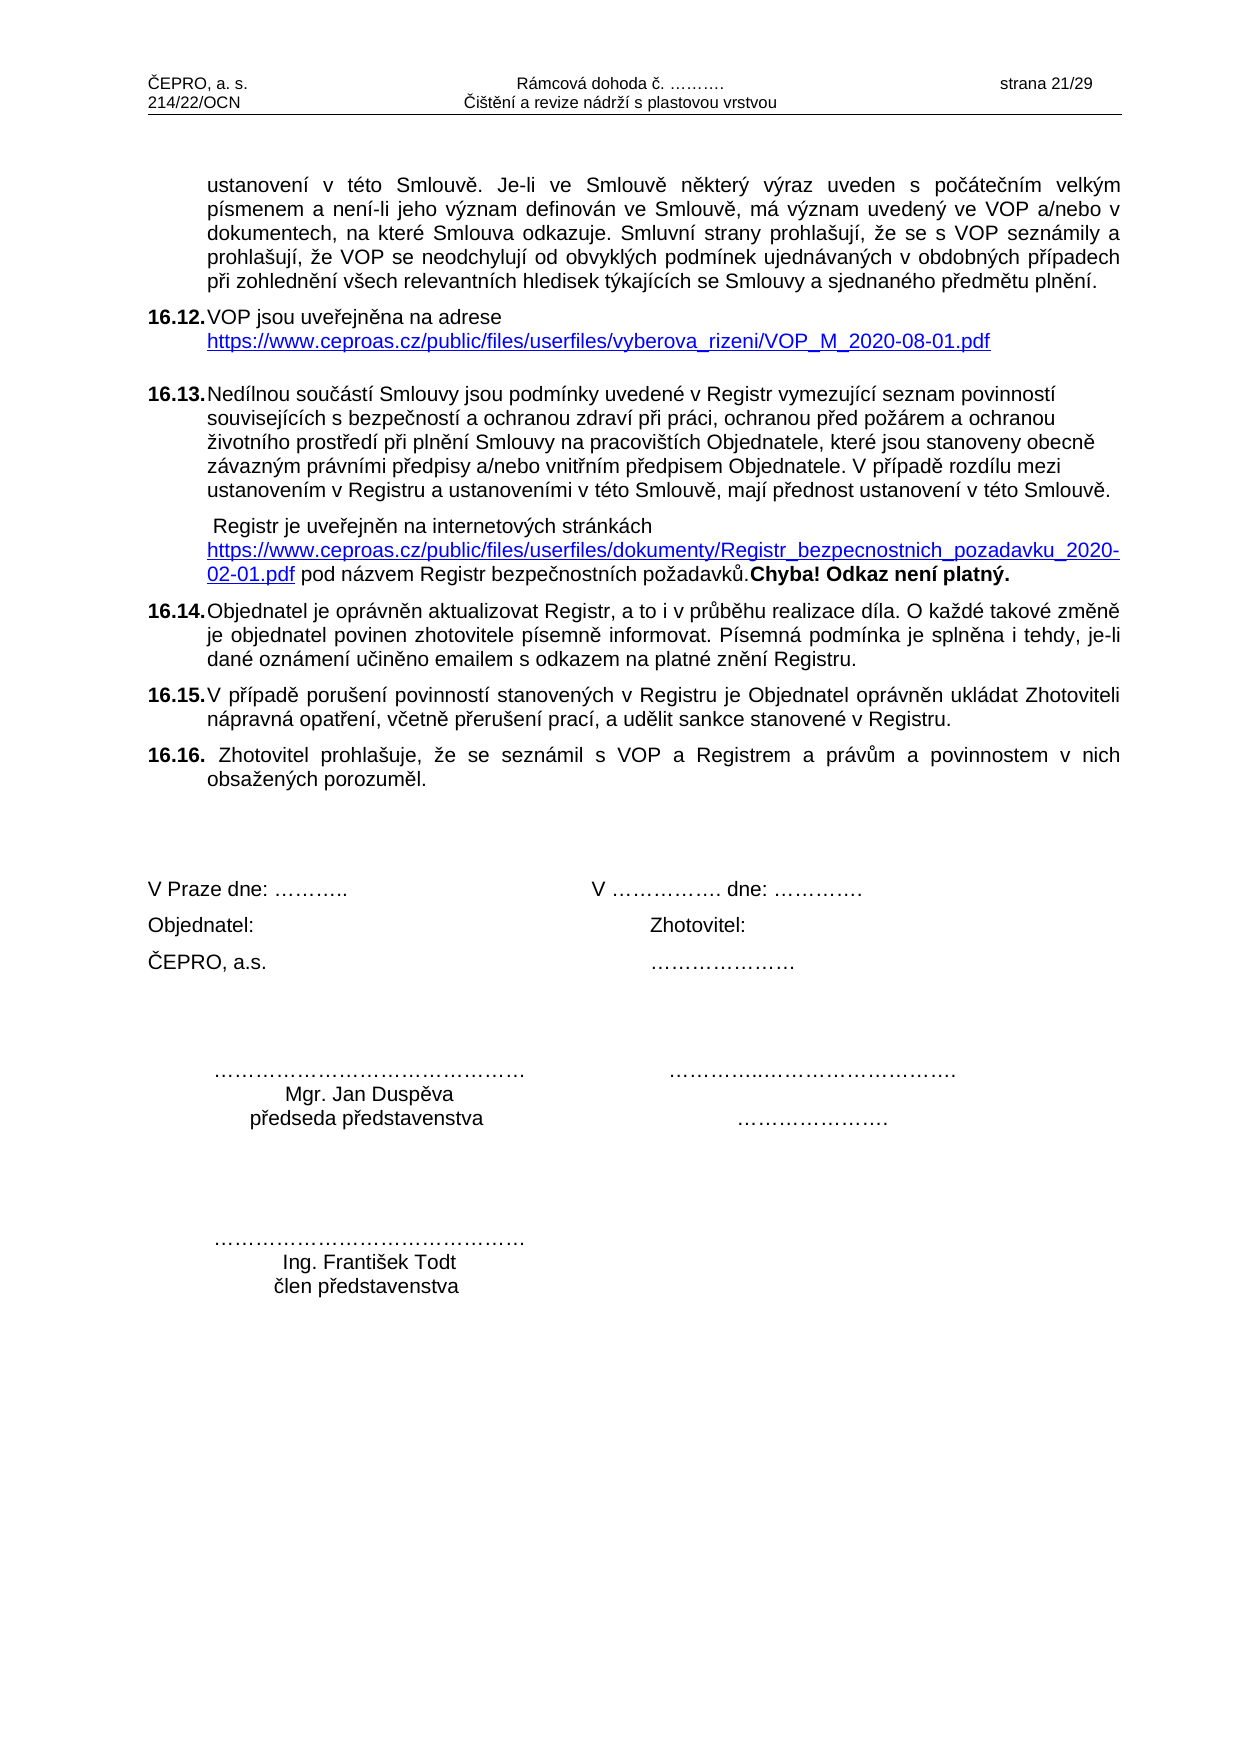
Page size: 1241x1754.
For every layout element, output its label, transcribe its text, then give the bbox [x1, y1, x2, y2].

text ……………………………………… [148, 1226, 1122, 1249]
list Objednatel je oprávněn aktualizovat Registr, a to i v průběhu realizace díla. O každé takové změně je objednatel povinen zhotovitele písemně informovat. Písemná podmínka je splněna i tehdy, je-li dané oznámení učiněno emailem s odkazem na platné znění Registru. [148, 598, 1122, 670]
text Mgr. Jan Duspěva [148, 1082, 1122, 1106]
text Ing. František Todt [148, 1249, 1122, 1273]
list V případě porušení povinností stanovených v Registru je Objednatel oprávněn ukládat Zhotoviteli nápravná opatření, včetně přerušení prací, a udělit sankce stanovené v Registru. [148, 683, 1122, 731]
list Zhotovitel prohlašuje, že se seznámil s VOP a Registrem a právům a povinnostem v nich obsažených porozuměl. [148, 743, 1122, 791]
text předseda představenstva …………………. [148, 1106, 1122, 1130]
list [148, 173, 1122, 293]
text člen představenstva [148, 1273, 1122, 1297]
text Objednatel: Zhotovitel: [148, 913, 1122, 937]
text Registr je uveřejněn na internetových stránkách https://www.ceproas.cz/public/files/userfiles/dokumenty/Registr_bezpecnostnich_pozadavku_2020-02-01.pdf pod názvem Registr bezpečnostních požadavků.Chyba! Odkaz není platný. [207, 514, 1122, 586]
text V Praze dne: ……….. V ……………. dne: …………. [148, 877, 1122, 901]
list Nedílnou součástí Smlouvy jsou podmínky uvedené v Registr vymezující seznam povinností souvisejících s bezpečností a ochranou zdraví při práci, ochranou před požárem a ochranou životního prostředí při plnění Smlouvy na pracovištích Objednatele, které jsou stanoveny obecně závazným právními předpisy a/nebo vnitřním předpisem Objednatele. V případě rozdílu mezi ustanovením v Registru a ustanoveními v této Smlouvě, mají přednost ustanovení v této Smlouvě. [148, 382, 1122, 502]
text ……………………………………… …………..………………………. [148, 1058, 1122, 1082]
list VOP jsou uveřejněna na adrese https://www.ceproas.cz/public/files/userfiles/vyberova_rizeni/VOP_M_2020-08-01.pdf [148, 305, 1122, 353]
text ČEPRO, a.s. ………………… [148, 949, 1122, 973]
